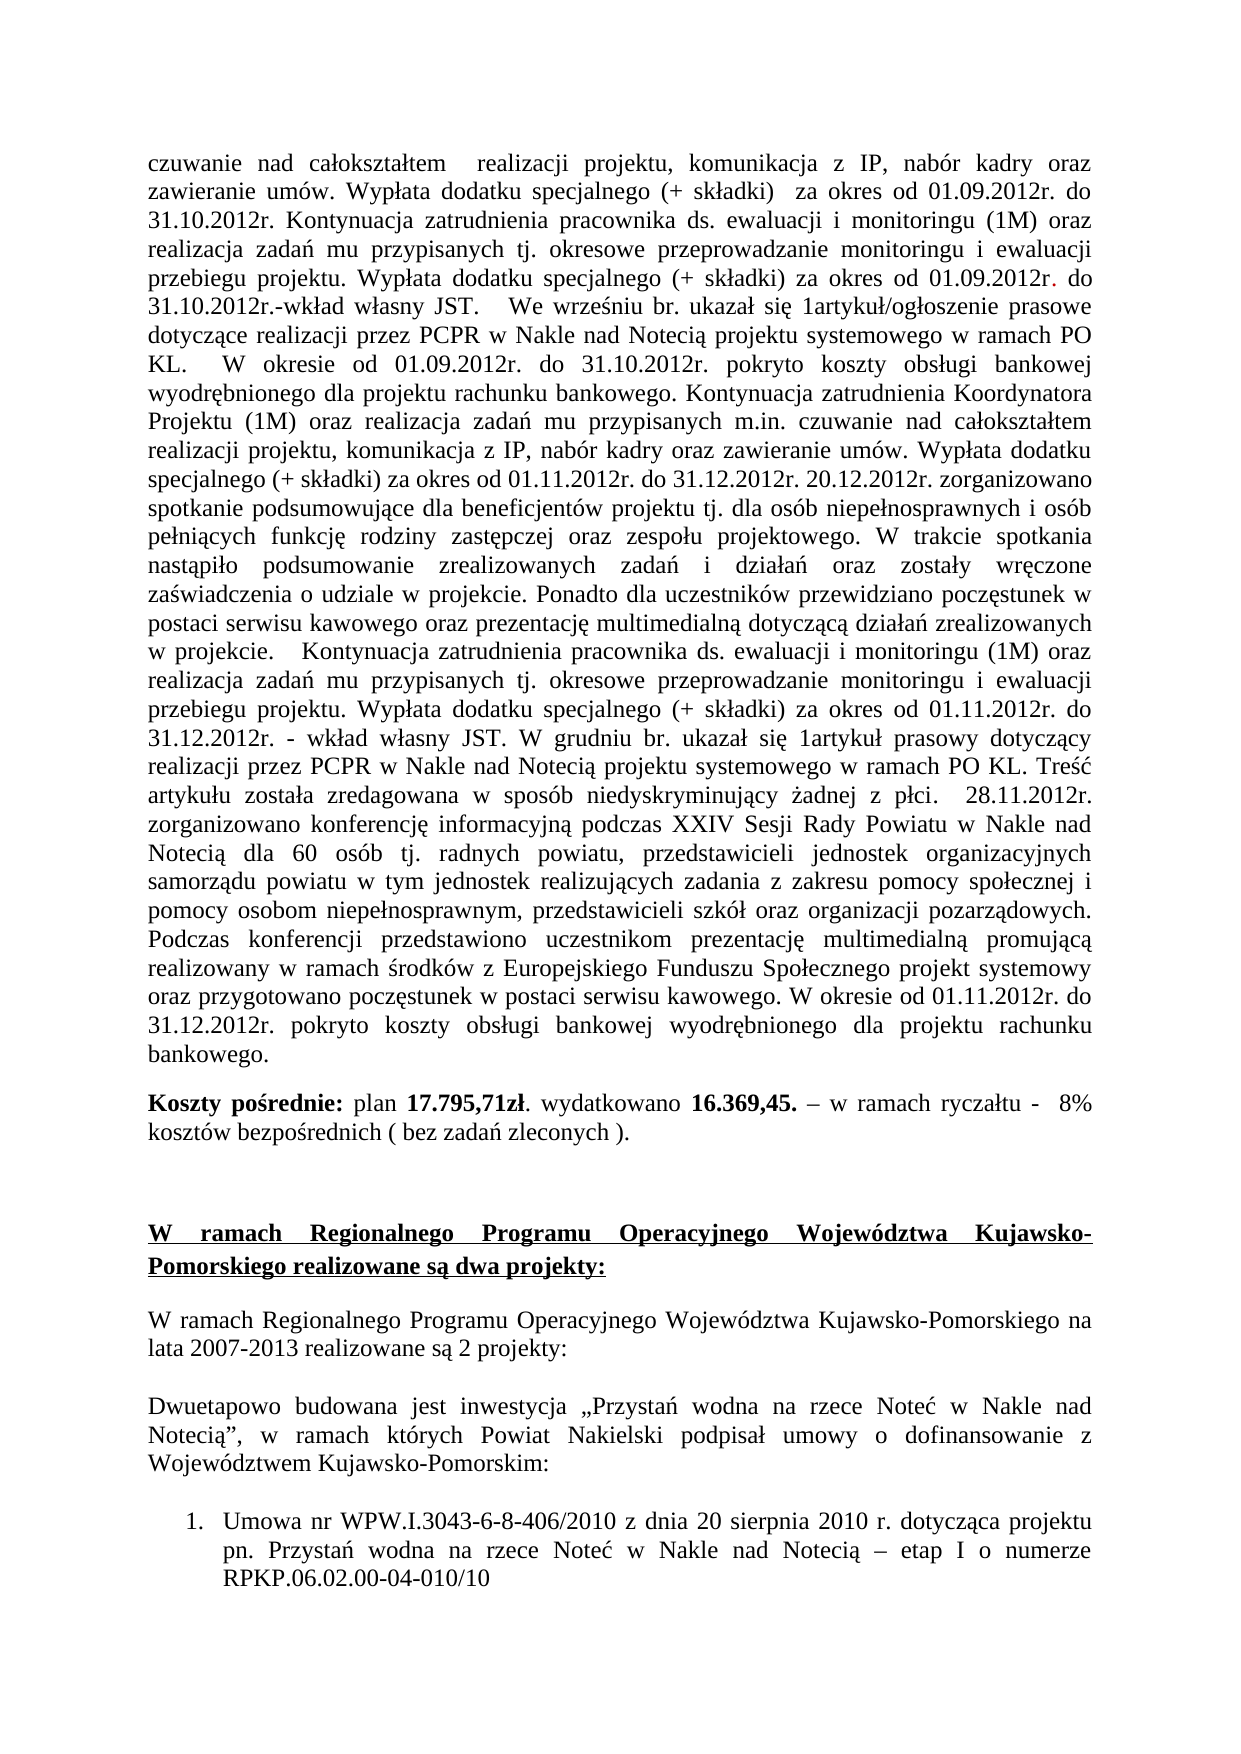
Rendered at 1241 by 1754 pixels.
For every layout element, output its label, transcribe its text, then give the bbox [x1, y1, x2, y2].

text W ramach Regionalnego Programu Operacyjnego Województwa Kujawsko-Pomorskiego realizowane są dwa projekty: [148, 1244, 1093, 1279]
text W ramach Regionalnego Programu Operacyjnego Województwa Kujawsko-Pomorskiego na lata 2007-2013 realizowane są 2 projekty: [148, 1305, 1093, 1362]
text W ramach Regionalnego Programu Operacyjnego Województwa Kujawsko-Pomorskiego realizowane są dwa projekty: [148, 1218, 1093, 1243]
text Koszty pośrednie: plan 17.795,71zł. wydatkowano 16.369,45. – w ramach ryczałtu - 8% kosztów bezpośrednich ( bez zadań zleconych ). [148, 1088, 1093, 1146]
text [148, 148, 1093, 1068]
list Umowa nr WPW.I.3043-6-8-406/2010 z dnia 20 sierpnia 2010 r. dotycząca projektu pn. Przystań wodna na rzece Noteć w Nakle nad Notecią – etap I o numerze RPKP.06.02.00-04-010/10 [185, 1506, 1093, 1592]
text Dwuetapowo budowana jest inwestycja „Przystań wodna na rzece Noteć w Nakle nad Notecią”, w ramach których Powiat Nakielski podpisał umowy o dofinansowanie z Województwem Kujawsko-Pomorskim: [148, 1391, 1093, 1477]
